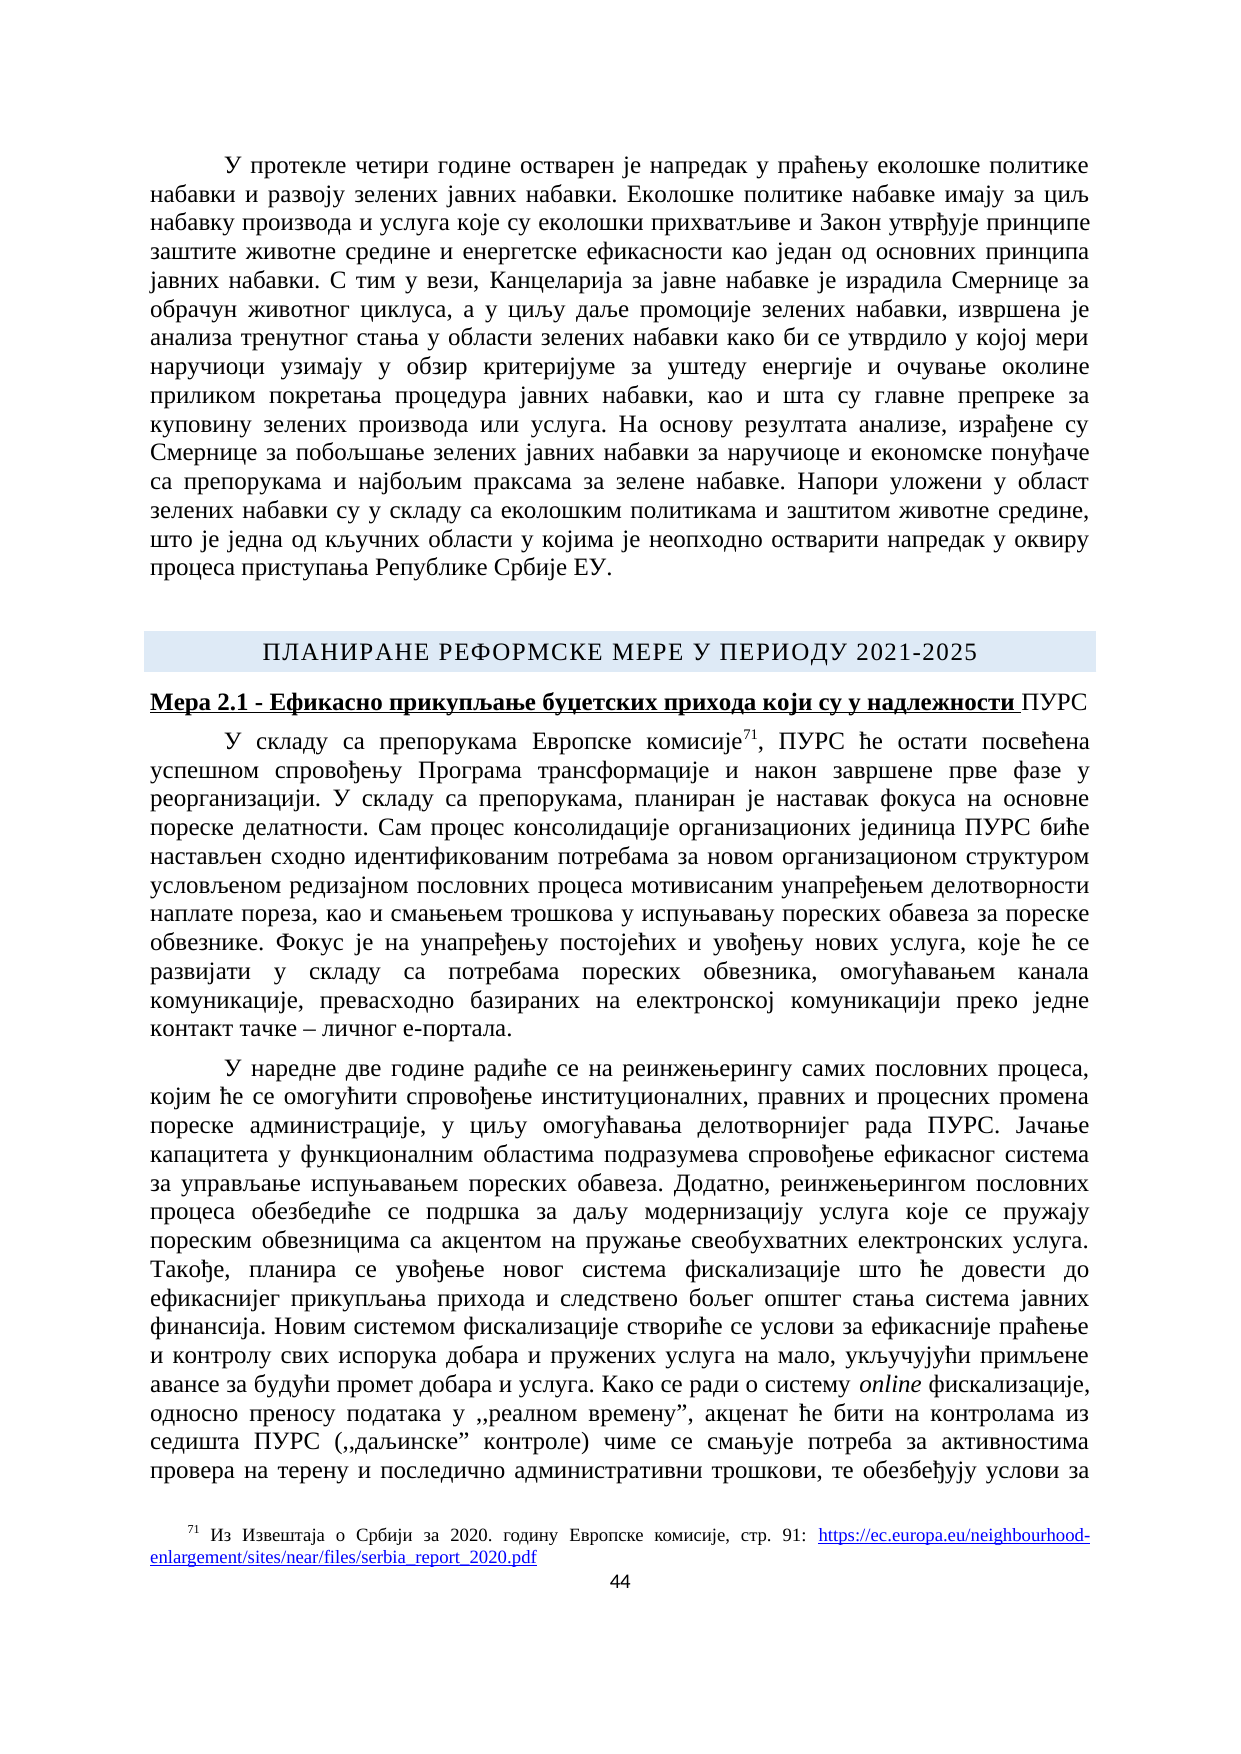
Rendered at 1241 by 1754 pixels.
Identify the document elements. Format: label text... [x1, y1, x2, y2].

text Мера 2.1 - Ефикасно прикупљање буџетских прихода који су у надлежности ПУРС [150, 687, 1090, 716]
subtitle Планиране реформске мере у периоду 2021-2025 [150, 637, 1090, 666]
text У складу са препорукама Европске комисије, ПУРС ће остати посвећена успешном спровођењу Програма трансформације и након завршене прве фазе у реорганизацији. У складу са препорукама, планиран је наставак фокуса на основне пореске делатности. Сам процес консолидације организационих јединица ПУРС биће настављен сходно идентификованим потребама за новом организационом структуром условљеном редизајном пословних процеса мотивисаним унапређењем делотворности наплате пореза, као и смањењем трошкова у испуњавању пореских обавеза за пореске обвезнике. Фокус је на унапређењу постојећих и увођењу нових услуга, које ће се развијати у складу са потребама пореских обвезника, омогућавањем канала комуникације, превасходно базираних на електронској комуникацији преко једне контакт тачке – личног е-портала. [150, 726, 1090, 1042]
text У протекле четири године остварен је напредак у праћењу еколошке политике набавки и развоју зелених јавних набавки. Еколошке политике набавке имају за циљ набавку производа и услуга које су еколошки прихватљиве и Закон утврђује принципе заштите животне средине и енергетске ефикасности као један од основних принципа јавних набавки. С тим у вези, Канцеларија за јавне набавке је израдила Смернице за обрачун животног циклуса, а у циљу даље промоције зелених набавки, извршена је анализа тренутног стања у области зелених набавки како би се утврдило у којој мери наручиоци узимају у обзир критеријуме за уштеду енергије и очување околине приликом покретања процедура јавних набавки, као и шта су главне препреке за куповину зелених производа или услуга. На основу резултата анализе, израђене су Смернице за побољшање зелених јавних набавки за наручиоце и економске понуђаче са препорукама и најбољим праксама за зелене набавке. Напори уложени у област зелених набавки су у складу са еколошким политикама и заштитом животне средине, што је једна од кључних области у којима је неопходно остварити напредак у оквиру процеса приступања Републике Србије ЕУ. [150, 150, 1090, 581]
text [150, 1053, 1090, 1484]
